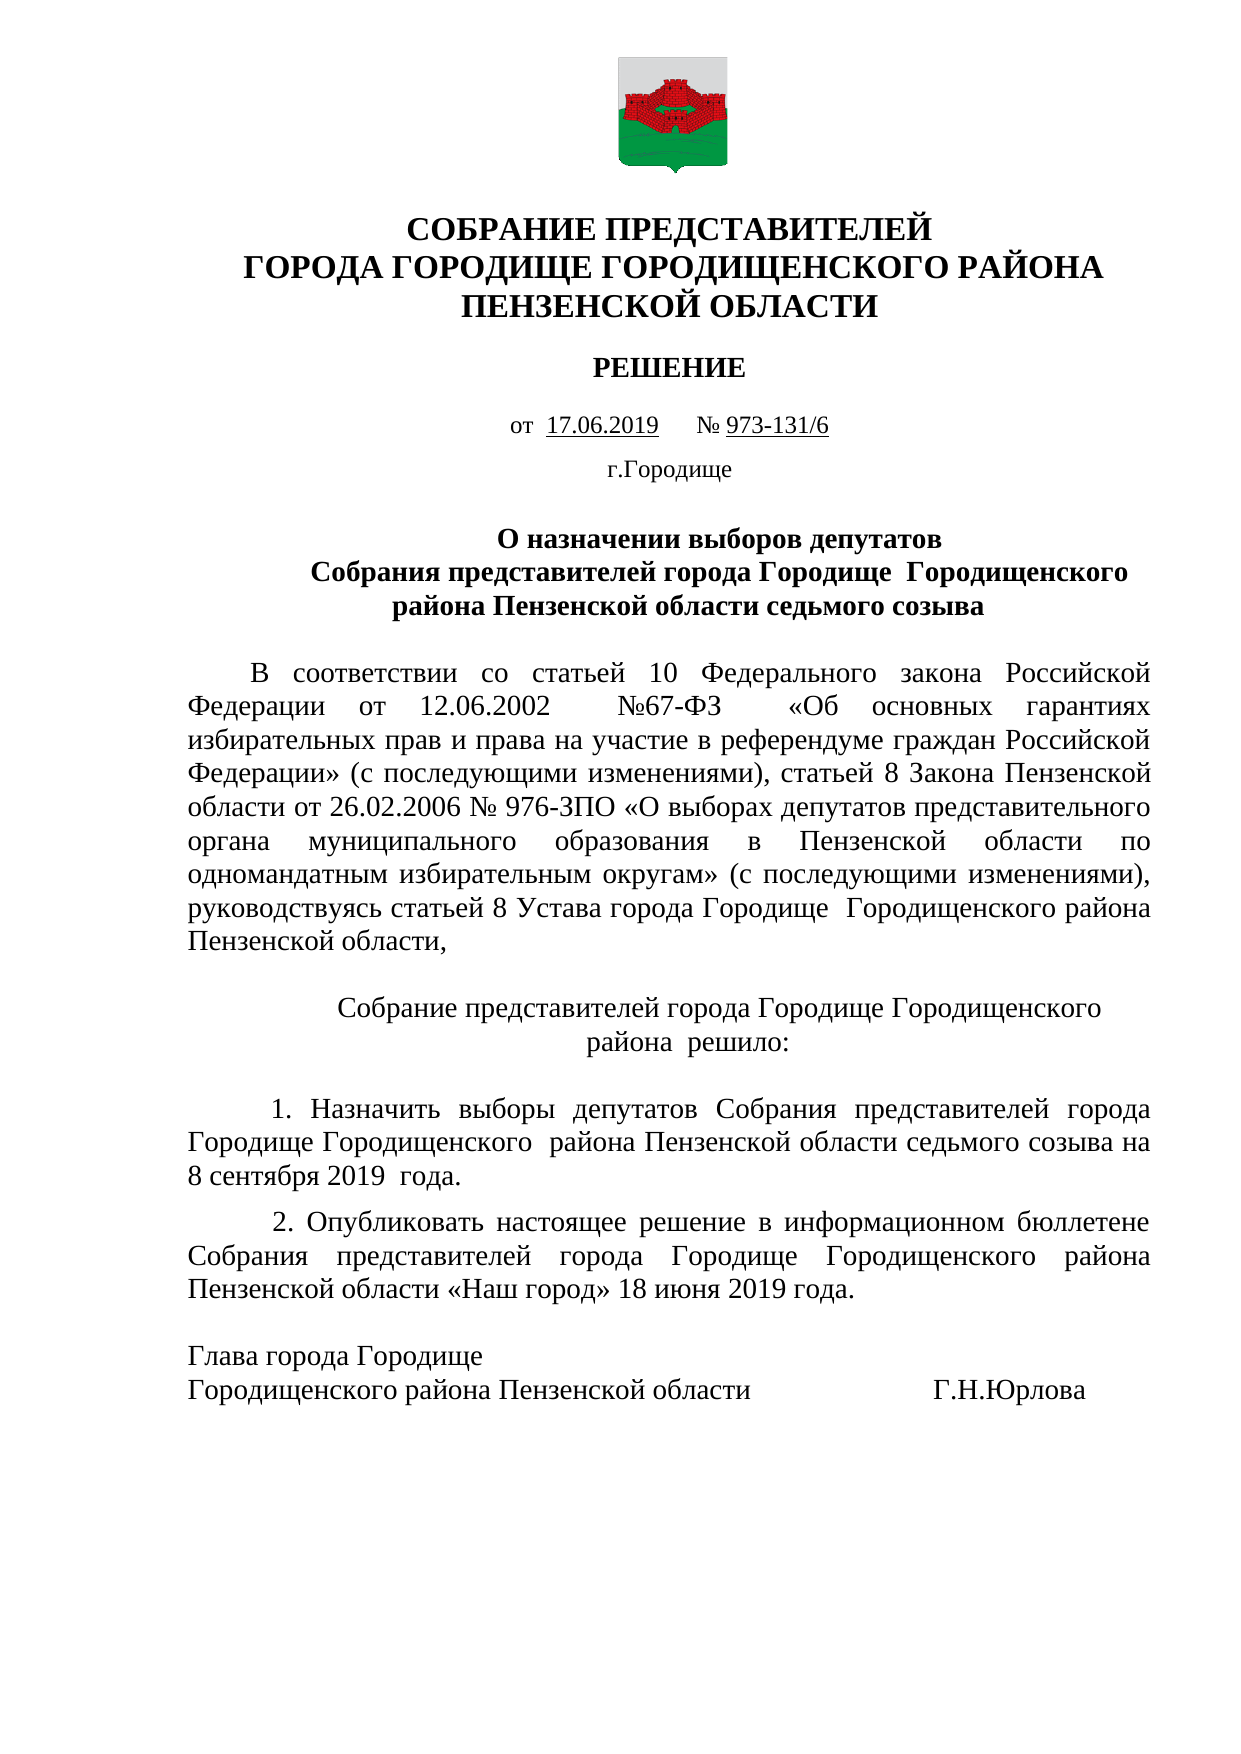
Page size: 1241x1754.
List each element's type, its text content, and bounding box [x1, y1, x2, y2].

text г.Городище [187, 454, 1152, 482]
text О назначении выборов депутатов [225, 521, 1152, 554]
text Городищенского района Пензенской области Г.Н.Юрлова [187, 1372, 1152, 1405]
text РЕШЕНИЕ [187, 351, 1152, 384]
text ПЕНЗЕНСКОЙ ОБЛАСТИ [187, 286, 1152, 324]
text Собрание представителей города Городище Городищенского района решило: [225, 990, 1152, 1057]
text Собрания представителей города Городище Городищенского района Пензенской области седьмого созыва [225, 554, 1152, 621]
text СОБРАНИЕ ПРЕДСТАВИТЕЛЕЙ [187, 209, 1152, 248]
text В соответствии со статьей 10 Федерального закона Российской Федерации от 12.06.2002 №67-ФЗ «Об основных гарантиях избирательных прав и права на участие в референдуме граждан Российской Федерации» (с последующими изменениями), статьей 8 Закона Пензенской области от 26.02.2006 № 976-ЗПО «О выборах депутатов представительного органа муниципального образования в Пензенской области по одномандатным избирательным округам» (с последующими изменениями), руководствуясь статьей 8 Устава города Городище Городищенского района Пензенской области, [187, 655, 1152, 957]
text от 17.06.2019 № 973-131/6 [187, 411, 1152, 439]
text 1. Назначить выборы депутатов Собрания представителей города Городище Городищенского района Пензенской области седьмого созыва на 8 сентября 2019 года. [187, 1091, 1152, 1192]
text 2. Опубликовать настоящее решение в информационном бюллетене Собрания представителей города Городище Городищенского района Пензенской области «Наш город» 18 июня 2019 года. [187, 1204, 1152, 1305]
picture [618, 57, 728, 174]
text Глава города Городище [187, 1338, 1152, 1372]
text ГОРОДА ГОРОДИЩЕ ГОРОДИЩЕНСКОГО РАЙОНА [187, 248, 1152, 286]
